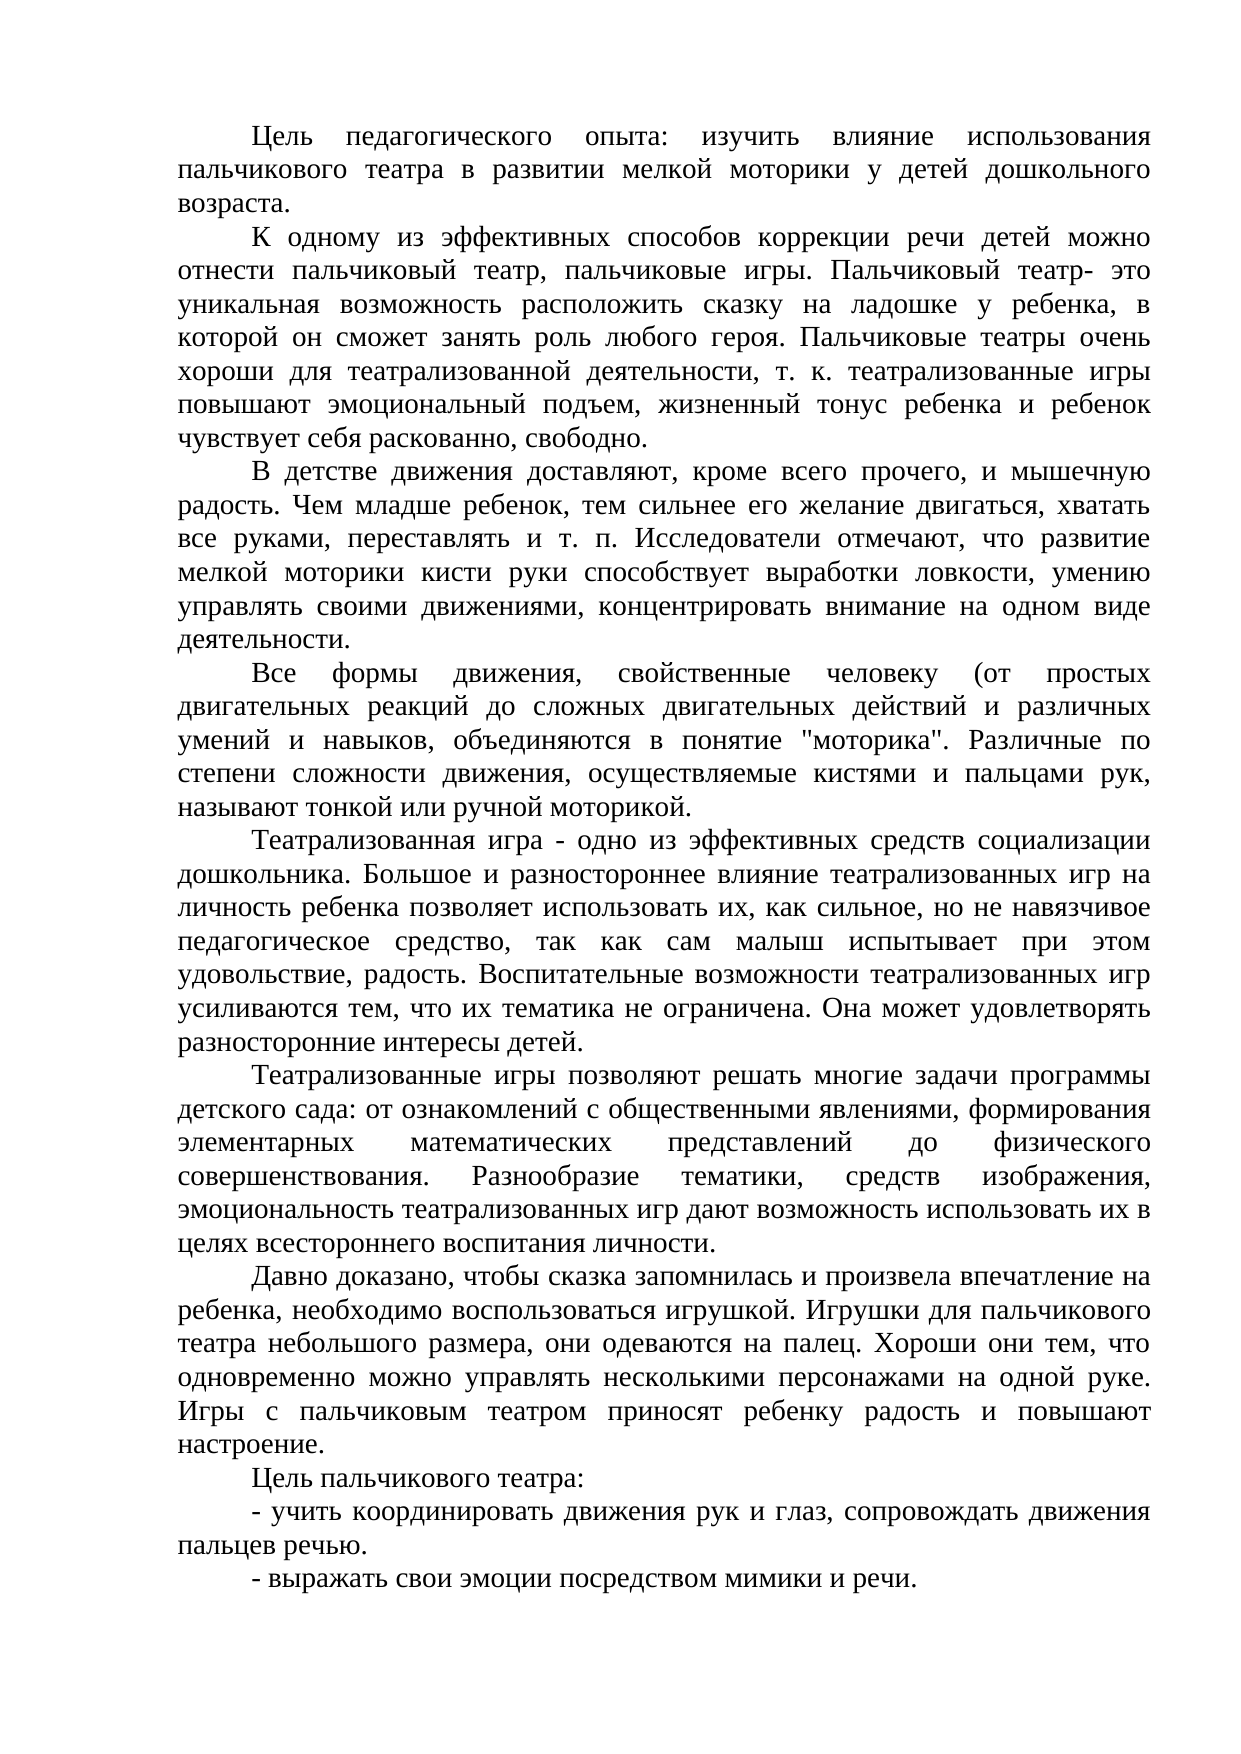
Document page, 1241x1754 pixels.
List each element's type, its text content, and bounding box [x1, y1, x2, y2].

text Цель пальчикового театра: [177, 1460, 1152, 1493]
text Все формы движения, свойственные человеку (от простых двигательных реакций до сложных двигательных действий и различных умений и навыков, объединяются в понятие "моторика". Различные по степени сложности движения, осуществляемые кистями и пальцами рук, называют тонкой или ручной моторикой. [177, 655, 1152, 822]
text Театрализованные игры позволяют решать многие задачи программы детского сада: от ознакомлений с общественными явлениями, формирования элементарных математических представлений до физического совершенствования. Разнообразие тематики, средств изображения, эмоциональность театрализованных игр дают возможность использовать их в целях всестороннего воспитания личности. [177, 1057, 1152, 1258]
text - выражать свои эмоции посредством мимики и речи. [177, 1560, 1152, 1594]
text Цель педагогического опыта: изучить влияние использования пальчикового театра в развитии мелкой моторики у детей дошкольного возраста. [177, 118, 1152, 219]
text - учить координировать движения рук и глаз, сопровождать движения пальцев речью. [177, 1493, 1152, 1560]
text Давно доказано, чтобы сказка запомнилась и произвела впечатление на ребенка, необходимо воспользоваться игрушкой. Игрушки для пальчикового театра небольшого размера, они одеваются на палец. Хороши они тем, что одновременно можно управлять несколькими персонажами на одной руке. Игры с пальчиковым театром приносят ребенку радость и повышают настроение. [177, 1258, 1152, 1460]
text В детстве движения доставляют, кроме всего прочего, и мышечную радость. Чем младше ребенок, тем сильнее его желание двигаться, хватать все руками, переставлять и т. п. Исследователи отмечают, что развитие мелкой моторики кисти руки способствует выработки ловкости, умению управлять своими движениями, концентрировать внимание на одном виде деятельности. [177, 453, 1152, 655]
text К одному из эффективных способов коррекции речи детей можно отнести пальчиковый театр, пальчиковые игры. Пальчиковый театр- это уникальная возможность расположить сказку на ладошке у ребенка, в которой он сможет занять роль любого героя. Пальчиковые театры очень хороши для театрализованной деятельности, т. к. театрализованные игры повышают эмоциональный подъем, жизненный тонус ребенка и ребенок чувствует себя раскованно, свободно. [177, 219, 1152, 453]
text Театрализованная игра - одно из эффективных средств социализации дошкольника. Большое и разностороннее влияние театрализованных игр на личность ребенка позволяет использовать их, как сильное, но не навязчивое педагогическое средство, так как сам малыш испытывает при этом удовольствие, радость. Воспитательные возможности театрализованных игр усиливаются тем, что их тематика не ограничена. Она может удовлетворять разносторонние интересы детей. [177, 822, 1152, 1057]
